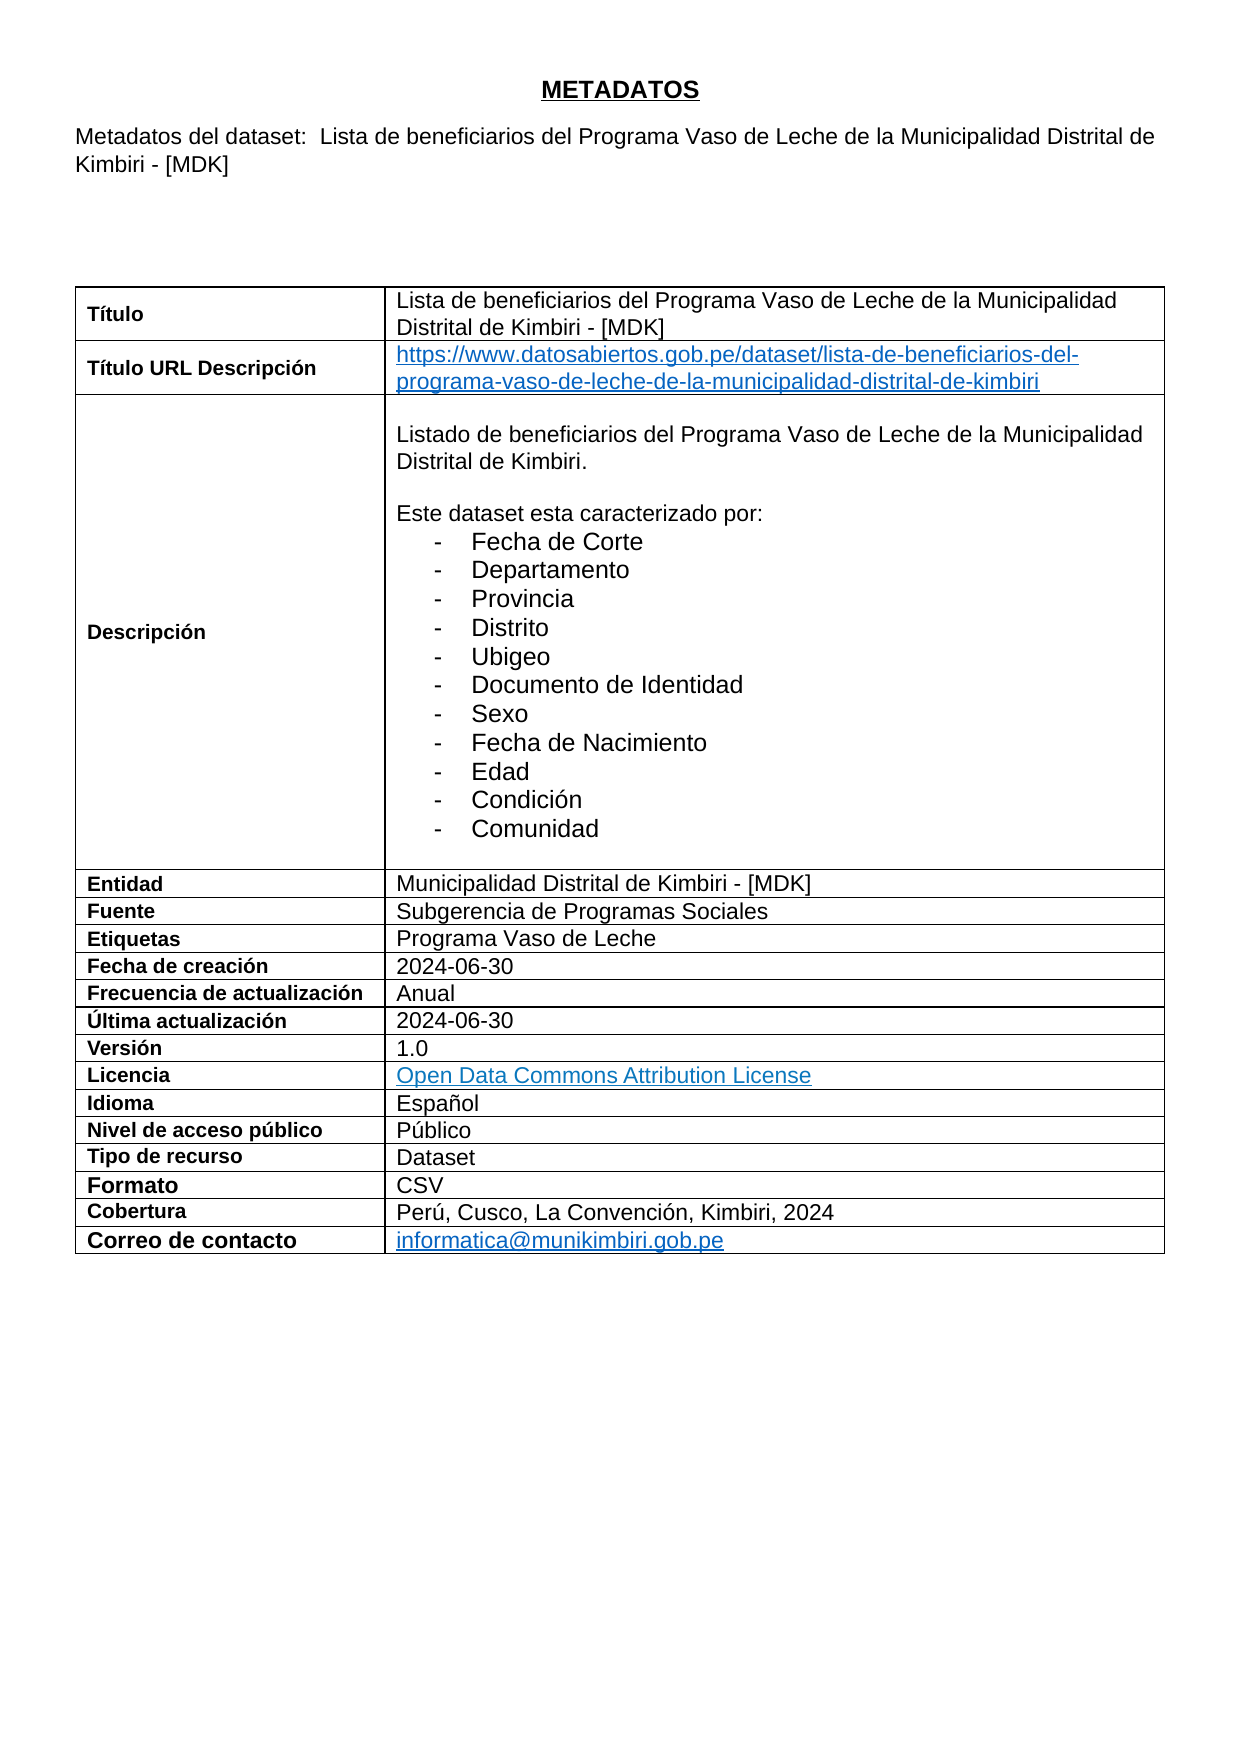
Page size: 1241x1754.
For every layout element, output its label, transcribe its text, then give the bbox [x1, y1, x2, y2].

table_cell Español [386, 1090, 1164, 1116]
table_cell Perú, Cusco, La Convención, Kimbiri, 2024 [386, 1199, 1164, 1226]
table_cell Versión [76, 1035, 384, 1061]
table_cell Cobertura [76, 1199, 384, 1226]
table_cell Público [386, 1117, 1164, 1143]
table_cell Frecuencia de actualización [76, 980, 384, 1006]
table_cell Listado de beneficiarios del Programa Vaso de Leche de la Municipalidad Distrital de Kimbiri. Este dataset esta caracterizado por: Fecha de Corte Departamento Provincia Distrito Ubigeo Documento de Identidad Sexo Fecha de Nacimiento Edad Condición Comunidad [386, 395, 1164, 869]
text Metadatos del dataset: Lista de beneficiarios del Programa Vaso de Leche de la Municipalidad Distrital de Kimbiri - [MDK] [75, 123, 1165, 177]
table_cell informatica@munikimbiri.gob.pe [386, 1227, 1164, 1253]
table_cell Programa Vaso de Leche [386, 925, 1164, 952]
table_cell Idioma [76, 1090, 384, 1116]
table_cell Formato [76, 1172, 384, 1198]
table_cell 2024-06-30 [386, 1008, 1164, 1034]
table_cell Descripción [76, 395, 384, 869]
table_cell Dataset [386, 1144, 1164, 1171]
table_cell Municipalidad Distrital de Kimbiri - [MDK] [386, 870, 1164, 897]
text METADATOS [75, 75, 1165, 104]
table_cell Entidad [76, 870, 384, 897]
table_header Lista de beneficiarios del Programa Vaso de Leche de la Municipalidad Distrital de Kimbiri - [MDK] [386, 288, 1164, 340]
table_cell Tipo de recurso [76, 1144, 384, 1171]
table_cell Fuente [76, 898, 384, 924]
table_header Título [76, 288, 384, 340]
table_cell Fecha de creación [76, 953, 384, 979]
table_cell CSV [386, 1172, 1164, 1198]
table_cell Anual [386, 980, 1164, 1006]
table_cell Etiquetas [76, 925, 384, 952]
table_cell https://www.datosabiertos.gob.pe/dataset/lista-de-beneficiarios-del-programa-vaso-de-leche-de-la-municipalidad-distrital-de-kimbiri [386, 341, 1164, 394]
table_cell 1.0 [386, 1035, 1164, 1061]
table_cell Open Data Commons Attribution License [386, 1062, 1164, 1088]
table_cell Correo de contacto [76, 1227, 384, 1253]
table_cell 2024-06-30 [386, 953, 1164, 979]
table_cell Subgerencia de Programas Sociales [386, 898, 1164, 924]
table_cell Última actualización [76, 1008, 384, 1034]
table_cell Título URL Descripción [76, 341, 384, 394]
table_cell Licencia [76, 1062, 384, 1088]
table_cell Nivel de acceso público [76, 1117, 384, 1143]
